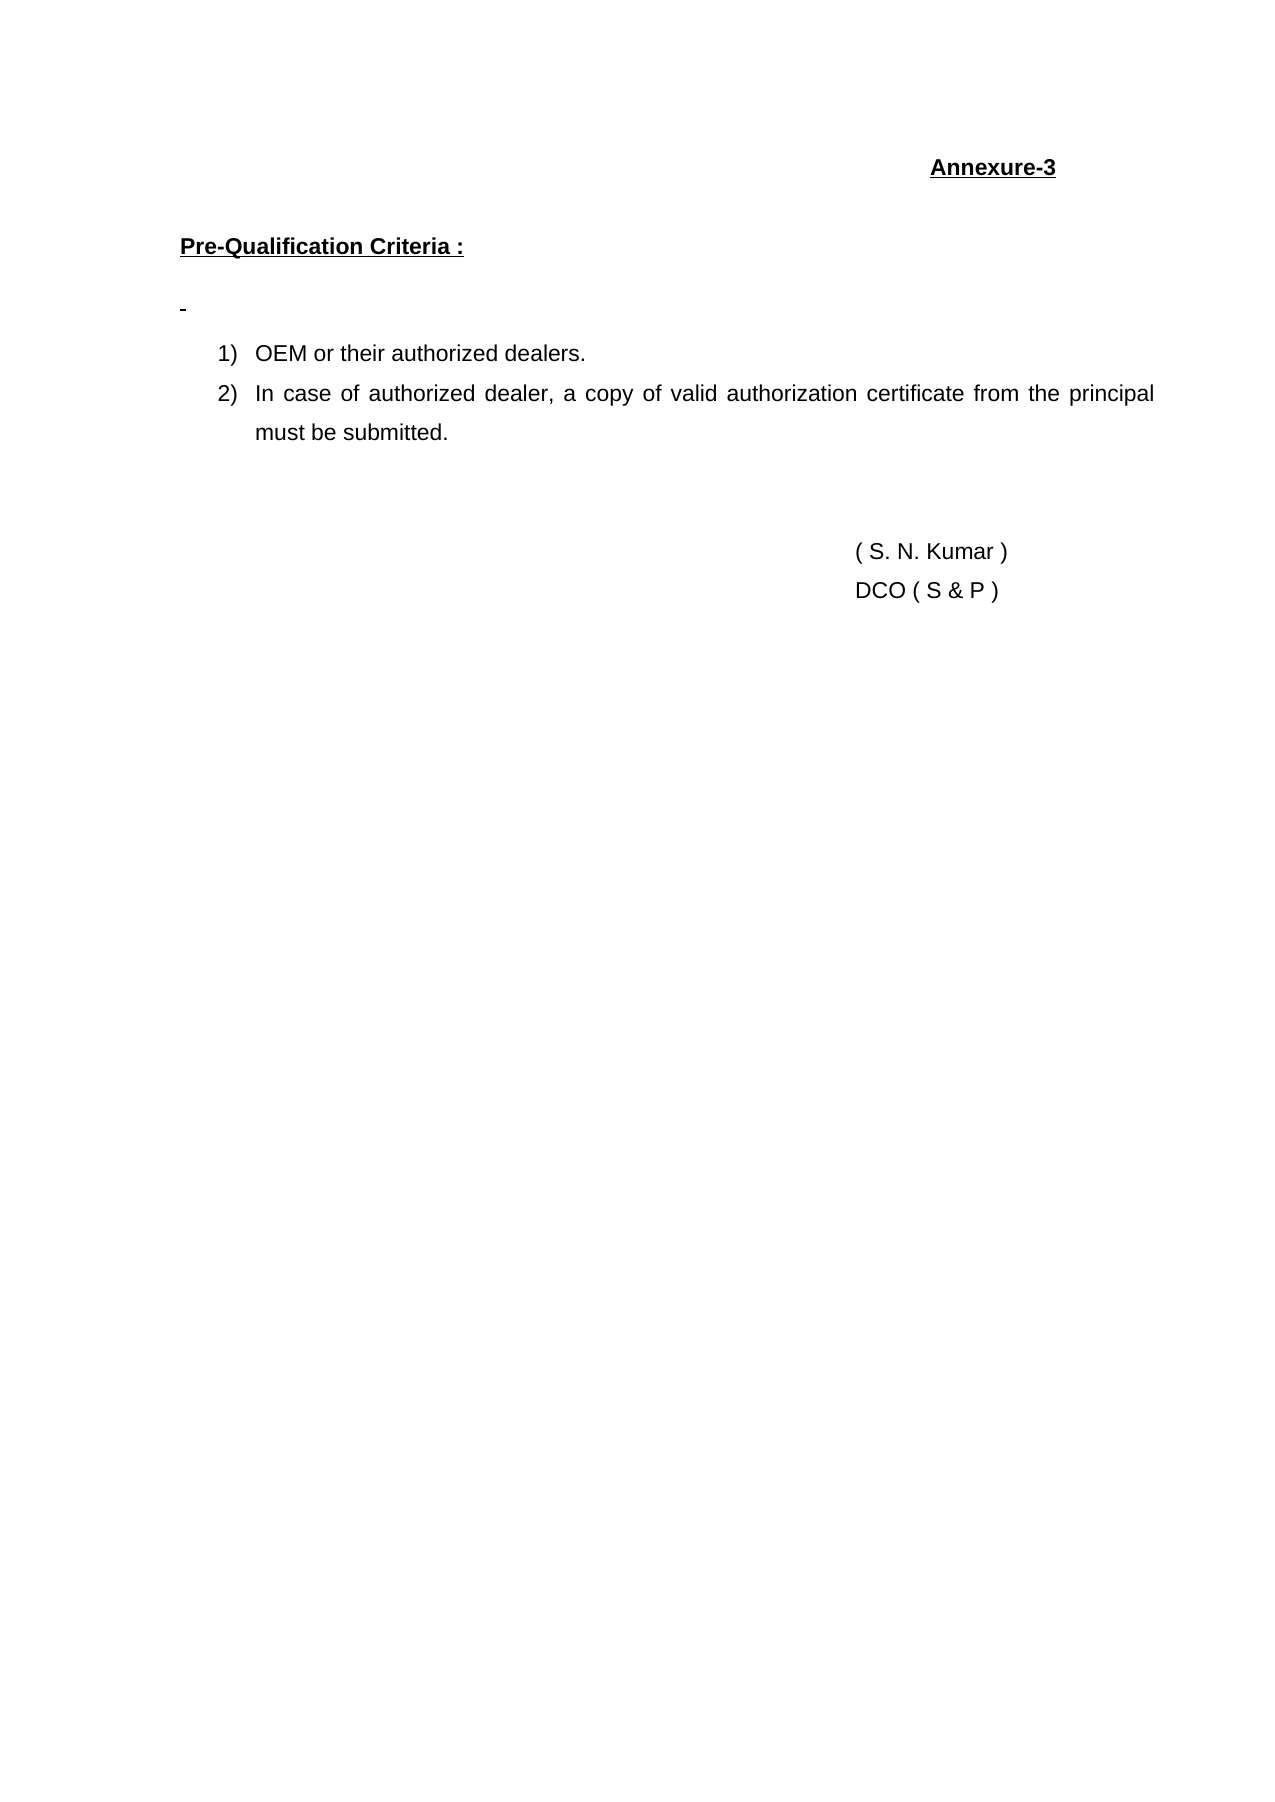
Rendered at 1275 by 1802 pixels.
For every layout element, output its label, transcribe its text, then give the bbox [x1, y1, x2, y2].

list OEM or their authorized dealers. [217, 340, 1155, 367]
text Pre-Qualification Criteria : [180, 233, 1155, 259]
text DCO ( S & P ) [180, 577, 1155, 603]
list In case of authorized dealer, a copy of valid authorization certificate from the principal must be submitted. [217, 380, 1155, 446]
text Annexure-3 [855, 154, 1155, 180]
text ( S. N. Kumar ) [180, 538, 1155, 564]
